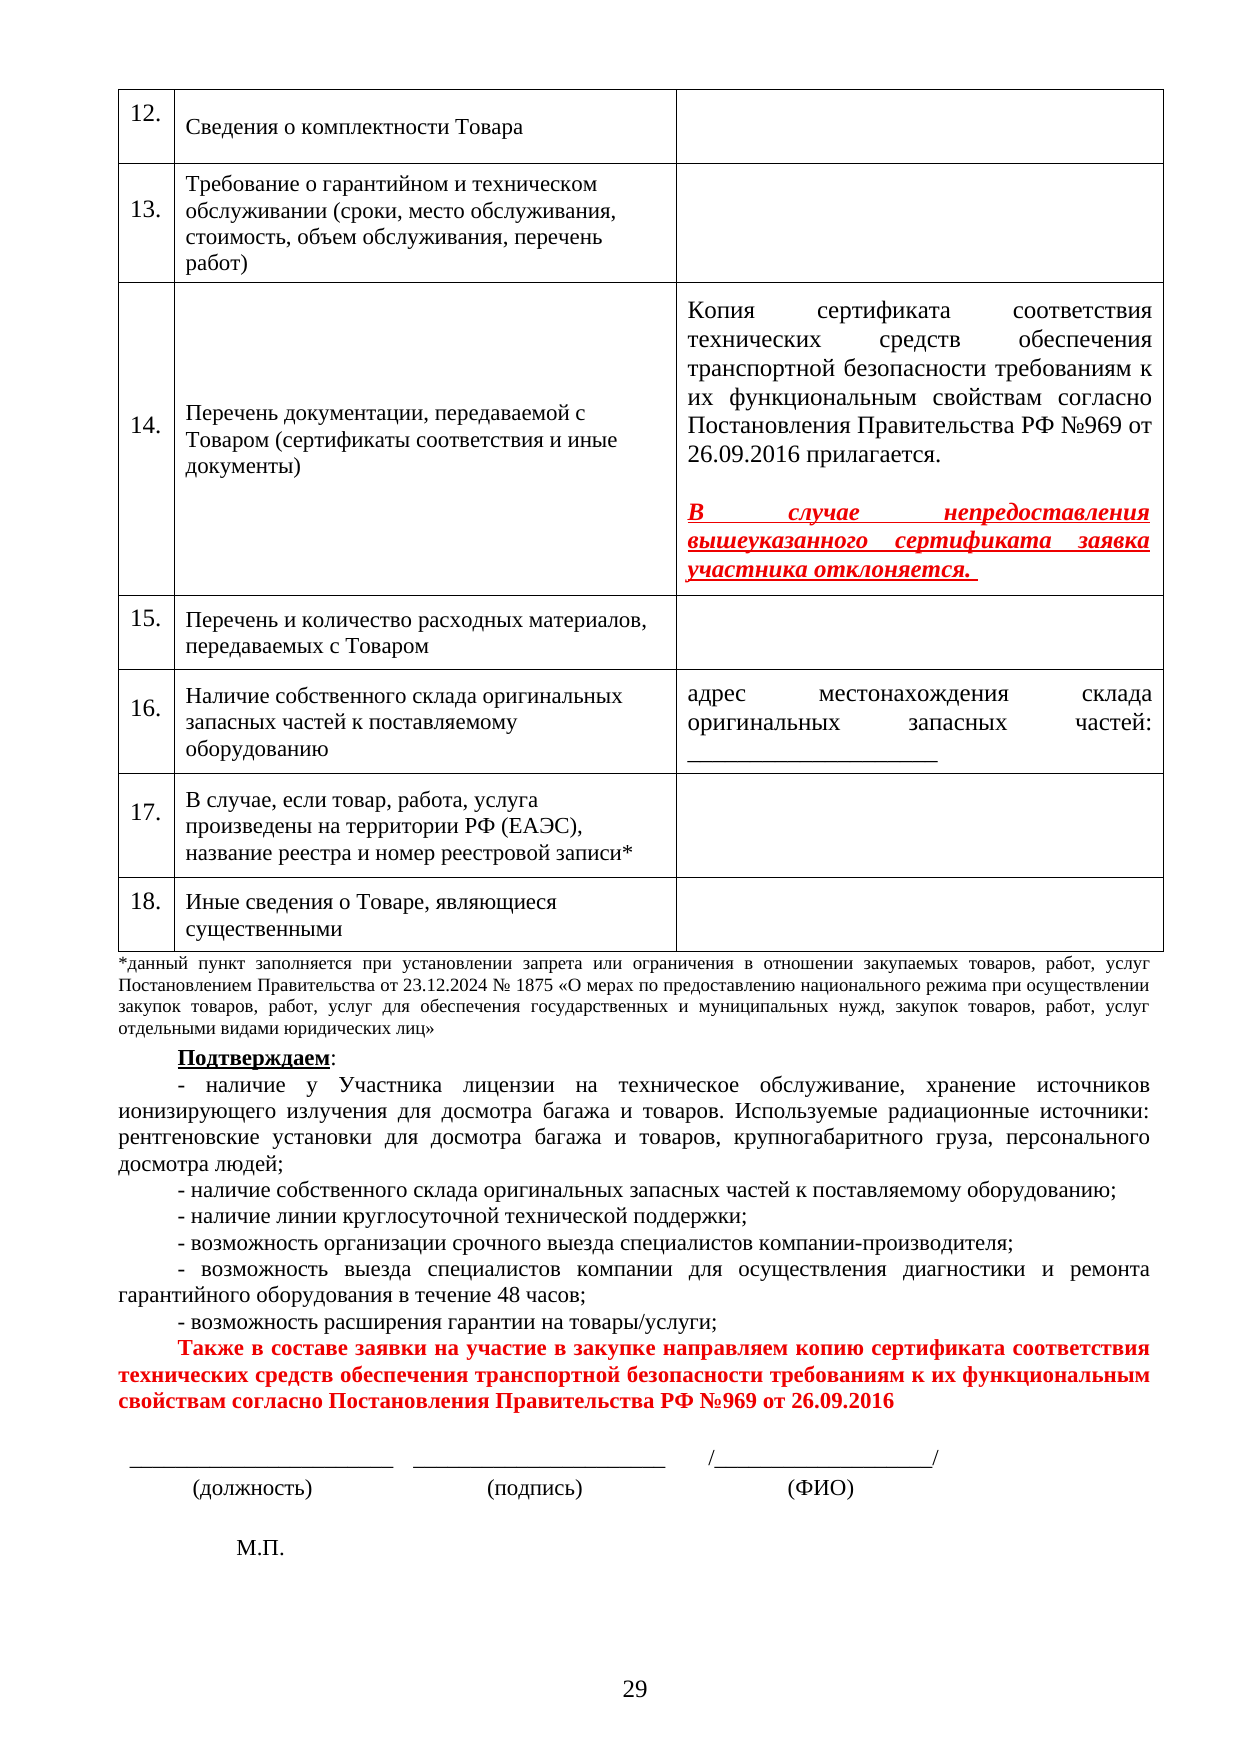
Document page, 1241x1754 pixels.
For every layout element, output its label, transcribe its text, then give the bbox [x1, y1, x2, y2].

text _______________________ ______________________ /___________________/ [118, 1443, 1152, 1470]
table_cell [677, 164, 1163, 282]
table_cell [677, 90, 1163, 163]
table_cell Требование о гарантийном и техническом обслуживании (сроки, место обслуживания, стоимость, объем обслуживания, перечень работ) [175, 164, 676, 282]
table_cell [119, 164, 174, 282]
table_cell [119, 670, 174, 773]
text - наличие линии круглосуточной технической поддержки; [118, 1202, 1152, 1229]
text М.П. [177, 1534, 1152, 1561]
table_cell Сведения о комплектности Товара [175, 90, 676, 163]
text (должность) (подпись) (ФИО) [118, 1474, 1152, 1500]
table_cell Копия сертификата соответствия технических средств обеспечения транспортной безопасности требованиям к их функциональным свойствам согласно Постановления Правительства РФ №969 от 26.09.2016 прилагается. В случае непредоставления вышеуказанного сертификата заявка участника отклоняется. [677, 283, 1163, 595]
table_cell [119, 283, 174, 595]
text - наличие у Участника лицензии на техническое обслуживание, хранение источников ионизирующего излучения для досмотра багажа и товаров. Используемые радиационные источники: рентгеновские установки для досмотра багажа и товаров, крупногабаритного груза, персонального досмотра людей; [118, 1071, 1152, 1176]
table_cell Наличие собственного склада оригинальных запасных частей к поставляемому оборудованию [175, 670, 676, 773]
text - наличие собственного склада оригинальных запасных частей к поставляемому оборудованию; [118, 1176, 1152, 1202]
table_cell В случае, если товар, работа, услуга произведены на территории РФ (ЕАЭС), название реестра и номер реестровой записи* [175, 774, 676, 877]
table_cell [119, 90, 174, 163]
table_cell [677, 774, 1163, 877]
table_cell [119, 774, 174, 877]
table_cell [119, 878, 174, 951]
table_cell Перечень документации, передаваемой с Товаром (сертификаты соответствия и иные документы) [175, 283, 676, 595]
table_cell Перечень и количество расходных материалов, передаваемых с Товаром [175, 596, 676, 669]
text *данный пункт заполняется при установлении запрета или ограничения в отношении закупаемых товаров, работ, услуг Постановлением Правительства от 23.12.2024 № 1875 «О мерах по предоставлению национального режима при осуществлении закупок товаров, работ, услуг для обеспечения государственных и муниципальных нужд, закупок товаров, работ, услуг отдельными видами юридических лиц» [118, 952, 1152, 1038]
table_cell [119, 596, 174, 669]
table_cell [677, 596, 1163, 669]
table_cell Иные сведения о Товаре, являющиеся существенными [175, 878, 676, 951]
text - возможность выезда специалистов компании для осуществления диагностики и ремонта гарантийного оборудования в течение 48 часов; [118, 1255, 1152, 1308]
text - возможность организации срочного выезда специалистов компании-производителя; [118, 1229, 1152, 1255]
text Также в составе заявки на участие в закупке направляем копию сертификата соответствия технических средств обеспечения транспортной безопасности требованиям к их функциональным свойствам согласно Постановления Правительства РФ №969 от 26.09.2016 [118, 1334, 1152, 1413]
table_cell [677, 878, 1163, 951]
table_cell адрес местонахождения склада оригинальных запасных частей: ____________________ [677, 670, 1163, 773]
text - возможность расширения гарантии на товары/услуги; [118, 1308, 1152, 1334]
text Подтверждаем: [118, 1044, 1152, 1071]
